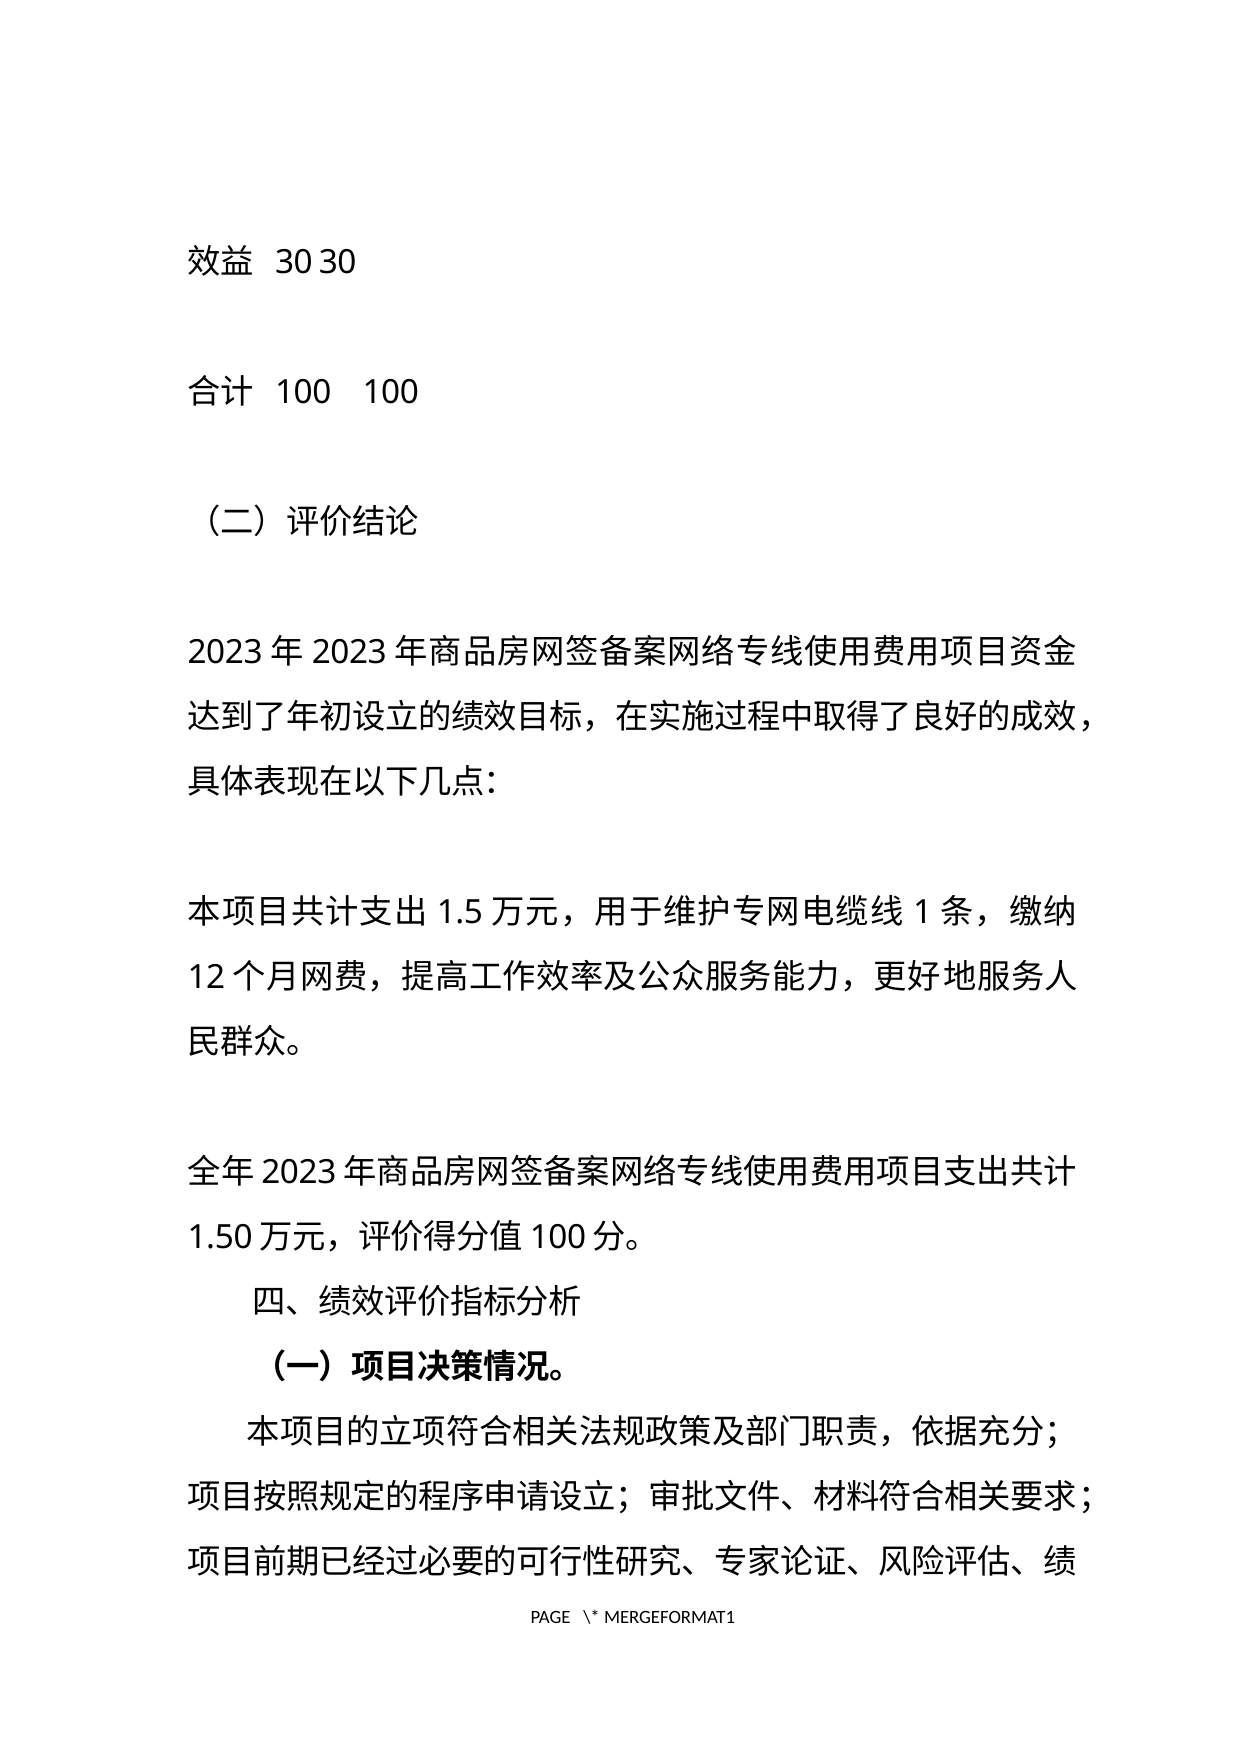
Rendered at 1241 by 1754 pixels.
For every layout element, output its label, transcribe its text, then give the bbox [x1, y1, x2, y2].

text 四、绩效评价指标分析 [187, 1267, 1078, 1332]
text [187, 162, 1078, 1267]
text （一）项目决策情况。 [187, 1332, 1078, 1397]
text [187, 1397, 1078, 1592]
